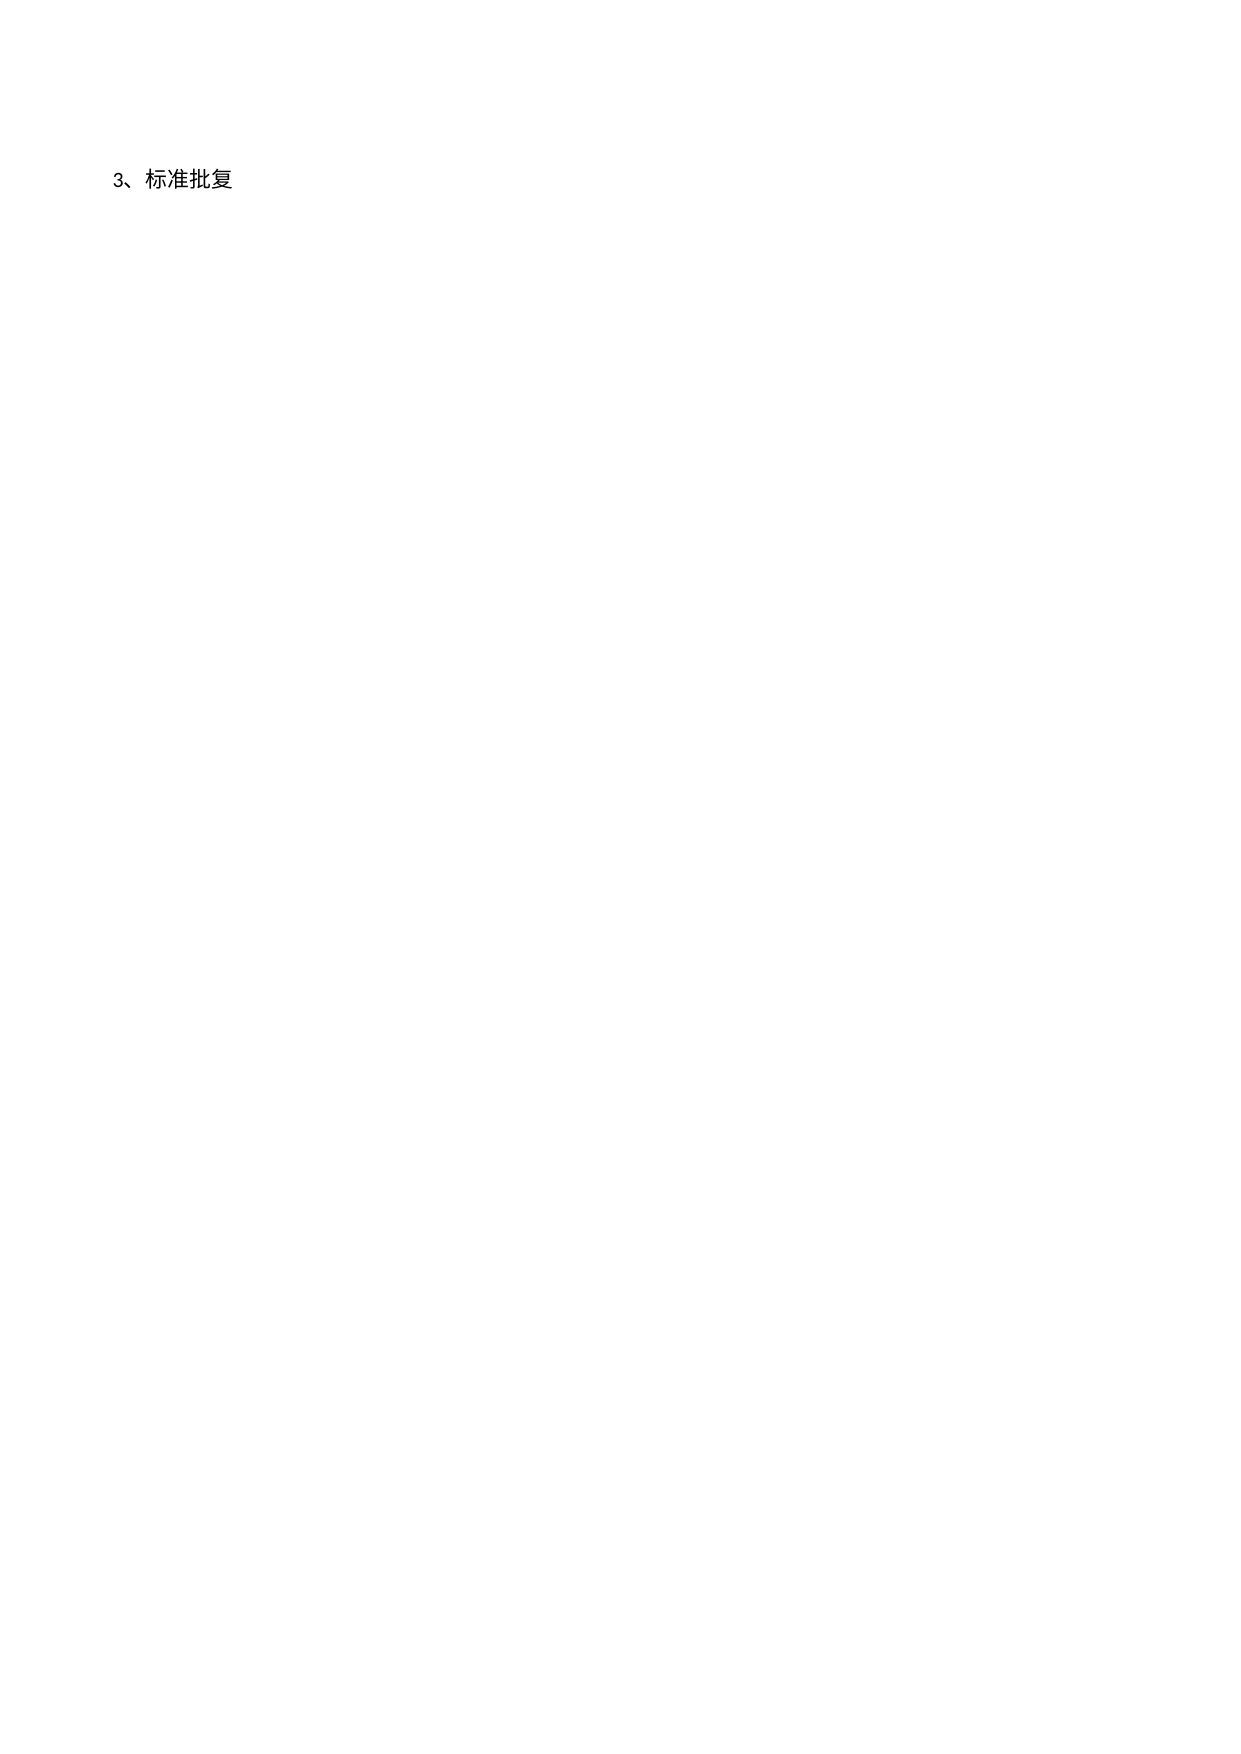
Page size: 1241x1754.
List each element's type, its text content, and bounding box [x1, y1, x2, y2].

list 3、标准批复 [112, 162, 1128, 194]
